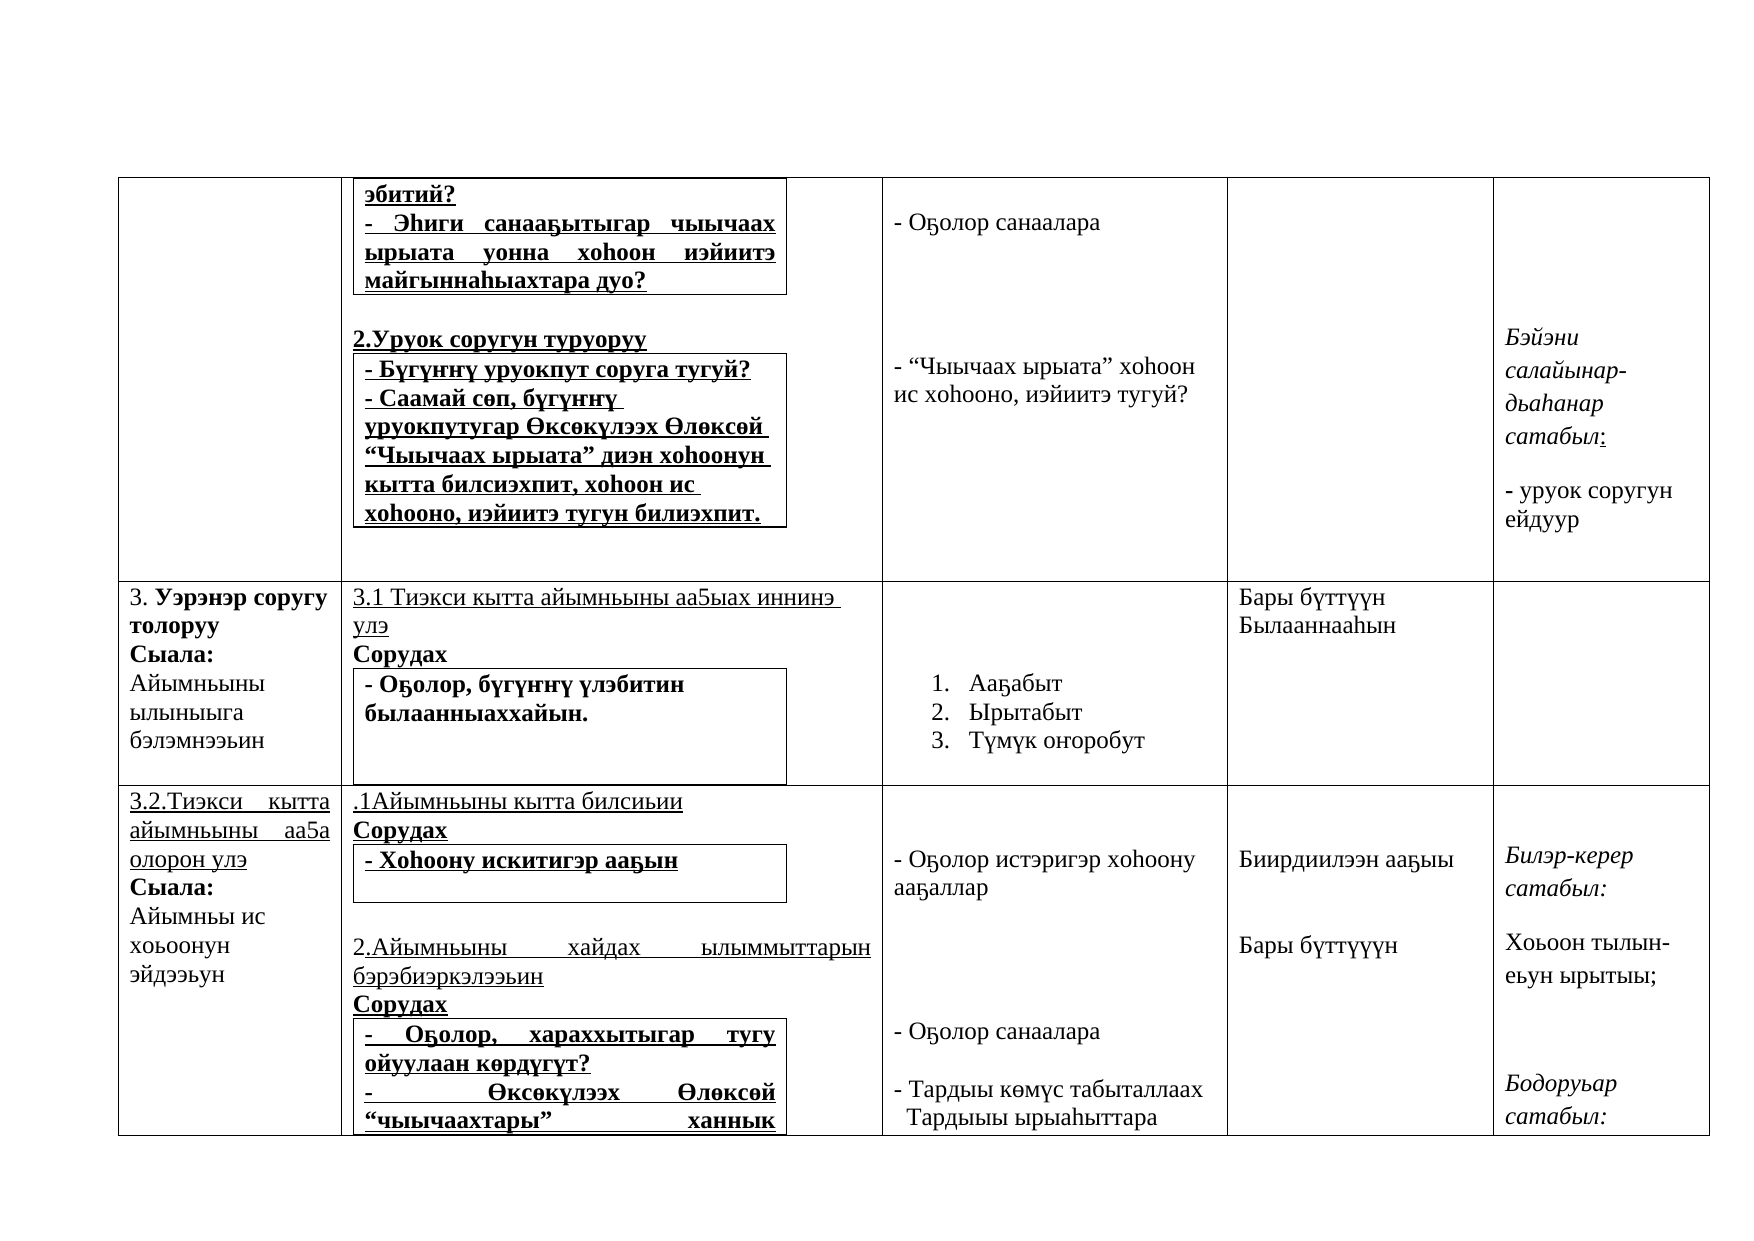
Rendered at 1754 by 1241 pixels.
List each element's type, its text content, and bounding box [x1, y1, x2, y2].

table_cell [883, 786, 1227, 1135]
table_cell [1494, 582, 1709, 785]
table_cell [1494, 178, 1709, 581]
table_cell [342, 786, 882, 1135]
table_cell Ааҕабыт Ырытабыт Түмүк оҥоробут [883, 582, 1227, 785]
table_cell 3.1 Тиэкси кытта айымньыны аа5ыах иннинэ улэ Сорудах [342, 582, 882, 785]
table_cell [883, 178, 1227, 581]
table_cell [342, 178, 882, 581]
table_cell Бары бүттүүн Былааннааһын [1228, 582, 1493, 785]
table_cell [119, 786, 341, 1135]
table_cell 3. Уэрэнэр соругу толоруу Сыала: Айымньыны ылыныыга бэлэмнээьин [119, 582, 341, 785]
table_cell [1494, 786, 1709, 1135]
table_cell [119, 178, 341, 581]
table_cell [1228, 178, 1493, 581]
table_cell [1228, 786, 1493, 1135]
